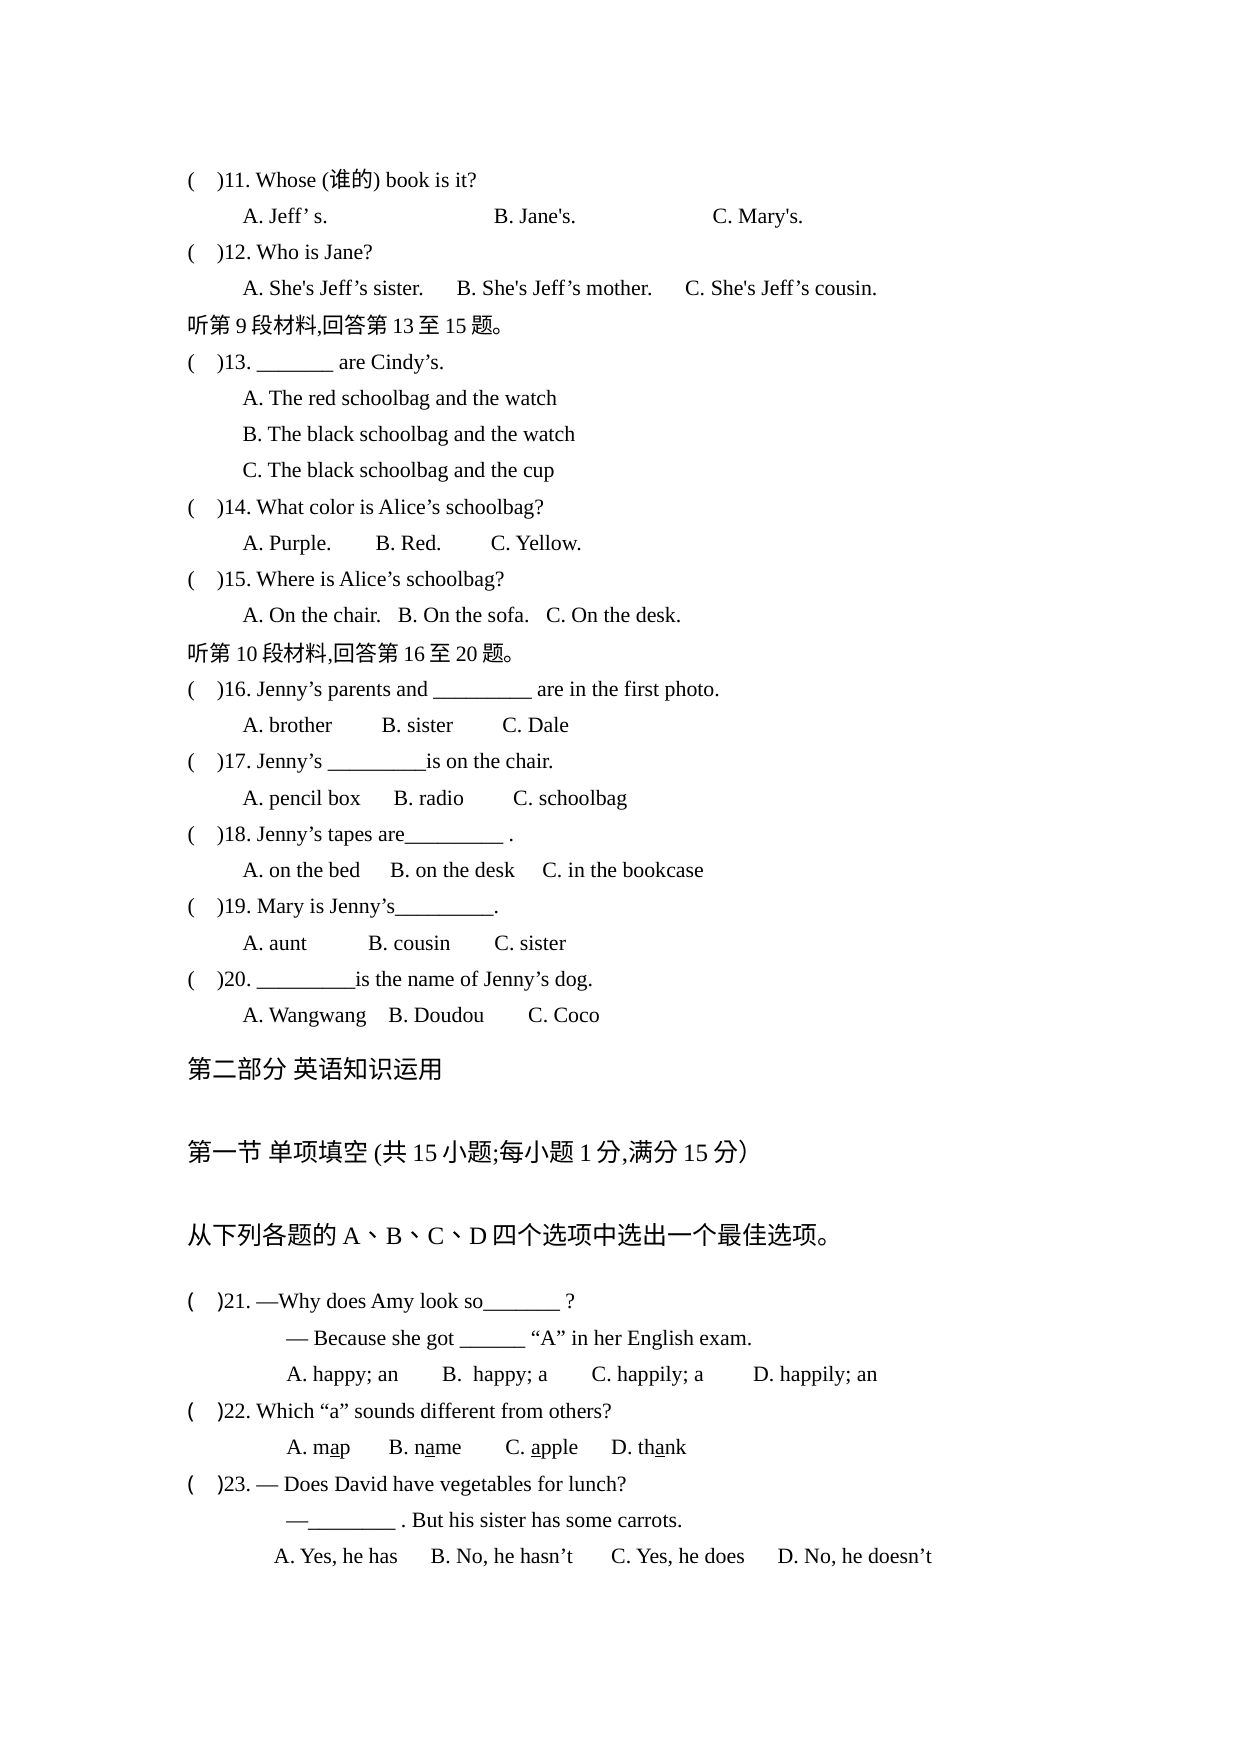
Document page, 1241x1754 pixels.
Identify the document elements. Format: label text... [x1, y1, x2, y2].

text A. on the bed B. on the desk C. in the bookcase [242, 853, 1053, 886]
list A. happy; an B. happy; a C. happily; a D. happily; an [264, 1357, 1053, 1390]
text 第二部分 英语知识运用 [187, 1035, 1053, 1100]
text A. The red schoolbag and the watch [242, 381, 1053, 414]
text A. Purple. B. Red. C. Yellow. [242, 526, 1053, 559]
text ( )20. _________is the name of Jenny’s dog. [187, 962, 1053, 995]
text A. pencil box B. radio C. schoolbag [242, 781, 1053, 813]
text ( )11. Whose (谁的) book is it? [187, 162, 1053, 194]
text A. Wangwang B. Doudou C. Coco [242, 998, 1053, 1031]
text 听第10段材料,回答第16至20题。 [187, 635, 1053, 668]
list ( )21. —Why does Amy look so_______ ? [187, 1284, 1053, 1317]
text A. Jeff’ s. B. Jane's. C. Mary's. [242, 199, 1053, 232]
text ( )19. Mary is Jenny’s_________. [187, 890, 1053, 922]
text A. map B. name C. apple D. thank [264, 1430, 1053, 1463]
list — Because she got ______ “A” in her English exam. [187, 1321, 1053, 1353]
text ( )12. Who is Jane? [187, 235, 1053, 268]
text ( )23. — Does David have vegetables for lunch? [187, 1467, 1053, 1499]
text ( )16. Jenny’s parents and _________ are in the first photo. [187, 672, 1053, 705]
text 第一节 单项填空 (共15小题;每小题1分,满分15分） [187, 1118, 1053, 1183]
text A. Yes, he has B. No, he hasn’t C. Yes, he does D. No, he doesn’t [264, 1540, 1053, 1572]
text 从下列各题的A、B、C、D四个选项中选出一个最佳选项。 [187, 1201, 1053, 1266]
text ( )14. What color is Alice’s schoolbag? [187, 490, 1053, 523]
text ( )15. Where is Alice’s schoolbag? [187, 563, 1053, 595]
text ( )22. Which “a” sounds different from others? [187, 1393, 1053, 1426]
text A. She's Jeff’s sister. B. She's Jeff’s mother. C. She's Jeff’s cousin. [242, 272, 1053, 304]
text A. brother B. sister C. Dale [242, 708, 1053, 741]
text ( )13. _______ are Cindy’s. [187, 345, 1053, 378]
text ( )17. Jenny’s _________is on the chair. [187, 745, 1053, 777]
text 听第9段材料,回答第13至15题。 [187, 308, 1053, 340]
text A. aunt B. cousin C. sister [242, 926, 1053, 958]
text A. On the chair. B. On the sofa. C. On the desk. [242, 599, 1053, 631]
text B. The black schoolbag and the watch [242, 418, 1053, 450]
text ( )18. Jenny’s tapes are_________ . [187, 817, 1053, 850]
text —________ . But his sister has some carrots. [187, 1503, 1053, 1536]
text C. The black schoolbag and the cup [242, 454, 1053, 486]
